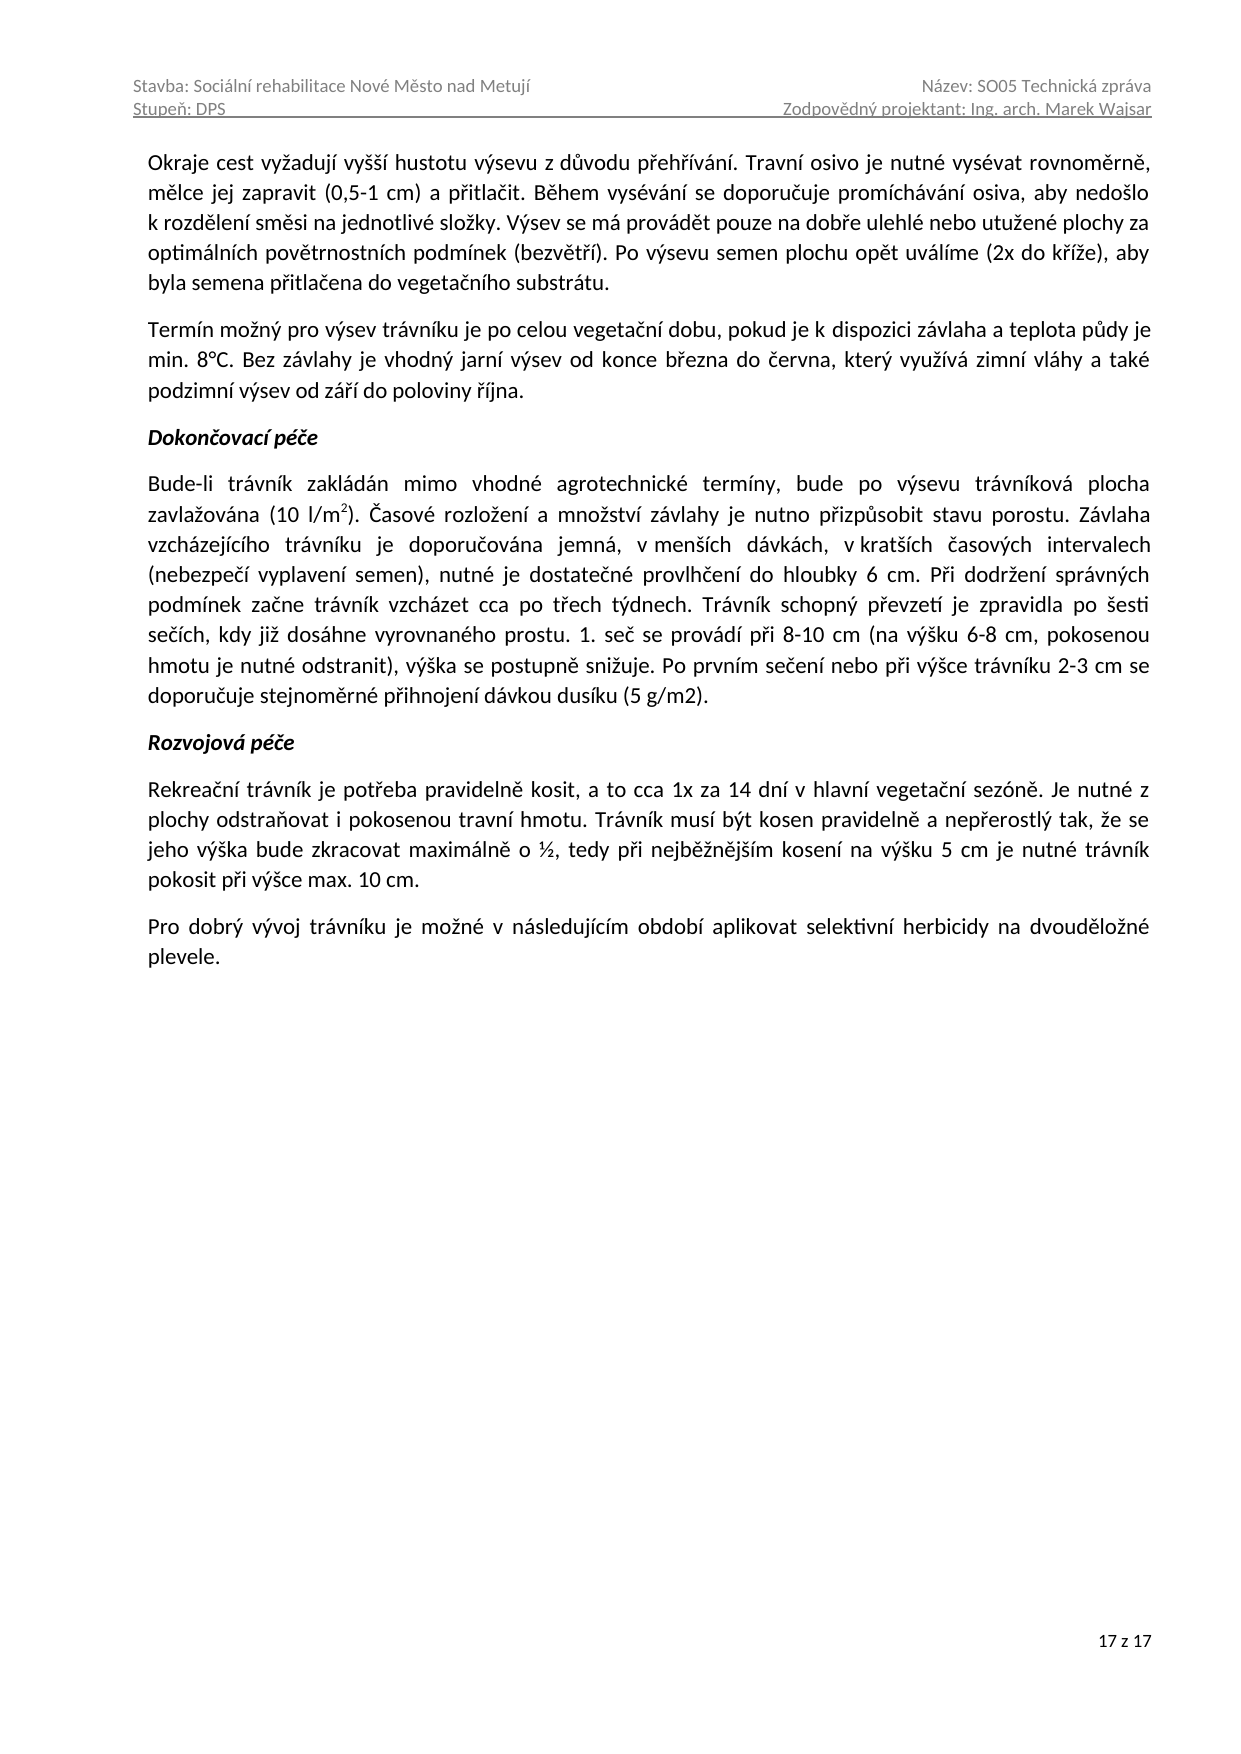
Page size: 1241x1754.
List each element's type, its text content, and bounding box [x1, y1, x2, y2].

text Okraje cest vyžadují vyšší hustotu výsevu z důvodu přehřívání. Travní osivo je nutné vysévat rovnoměrně, mělce jej zapravit (0,5-1 cm) a přitlačit. Během vysévání se doporučuje promíchávání osiva, aby nedošlo k rozdělení směsi na jednotlivé složky. Výsev se má provádět pouze na dobře ulehlé nebo utužené plochy za optimálních povětrnostních podmínek (bezvětří). Po výsevu semen plochu opět uválíme (2x do kříže), aby byla semena přitlačena do vegetačního substrátu. [148, 148, 1152, 296]
text Bude-li trávník zakládán mimo vhodné agrotechnické termíny, bude po výsevu trávníková plocha zavlažována (10 l/m2). Časové rozložení a množství závlahy je nutno přizpůsobit stavu porostu. Závlaha vzcházejícího trávníku je doporučována jemná, v menších dávkách, v kratších časových intervalech (nebezpečí vyplavení semen), nutné je dostatečné provlhčení do hloubky 6 cm. Při dodržení správných podmínek začne trávník vzcházet cca po třech týdnech. Trávník schopný převzetí je zpravidla po šesti sečích, kdy již dosáhne vyrovnaného prostu. 1. seč se provádí při 8-10 cm (na výšku 6-8 cm, pokosenou hmotu je nutné odstranit), výška se postupně snižuje. Po prvním sečení nebo při výšce trávníku 2-3 cm se doporučuje stejnoměrné přihnojení dávkou dusíku (5 g/m2). [148, 469, 1152, 709]
text Rozvojová péče [148, 728, 1152, 756]
text Rekreační trávník je potřeba pravidelně kosit, a to cca 1x za 14 dní v hlavní vegetační sezóně. Je nutné z plochy odstraňovat i pokosenou travní hmotu. Trávník musí být kosen pravidelně a nepřerostlý tak, že se jeho výška bude zkracovat maximálně o ½, tedy při nejběžnějším kosení na výšku 5 cm je nutné trávník pokosit při výšce max. 10 cm. [148, 775, 1152, 893]
text Termín možný pro výsev trávníku je po celou vegetační dobu, pokud je k dispozici závlaha a teplota půdy je min. 8°C. Bez závlahy je vhodný jarní výsev od konce března do června, který využívá zimní vláhy a také podzimní výsev od září do poloviny října. [148, 315, 1152, 404]
text Pro dobrý vývoj trávníku je možné v následujícím období aplikovat selektivní herbicidy na dvouděložné plevele. [148, 912, 1152, 970]
text Dokončovací péče [148, 423, 1152, 451]
